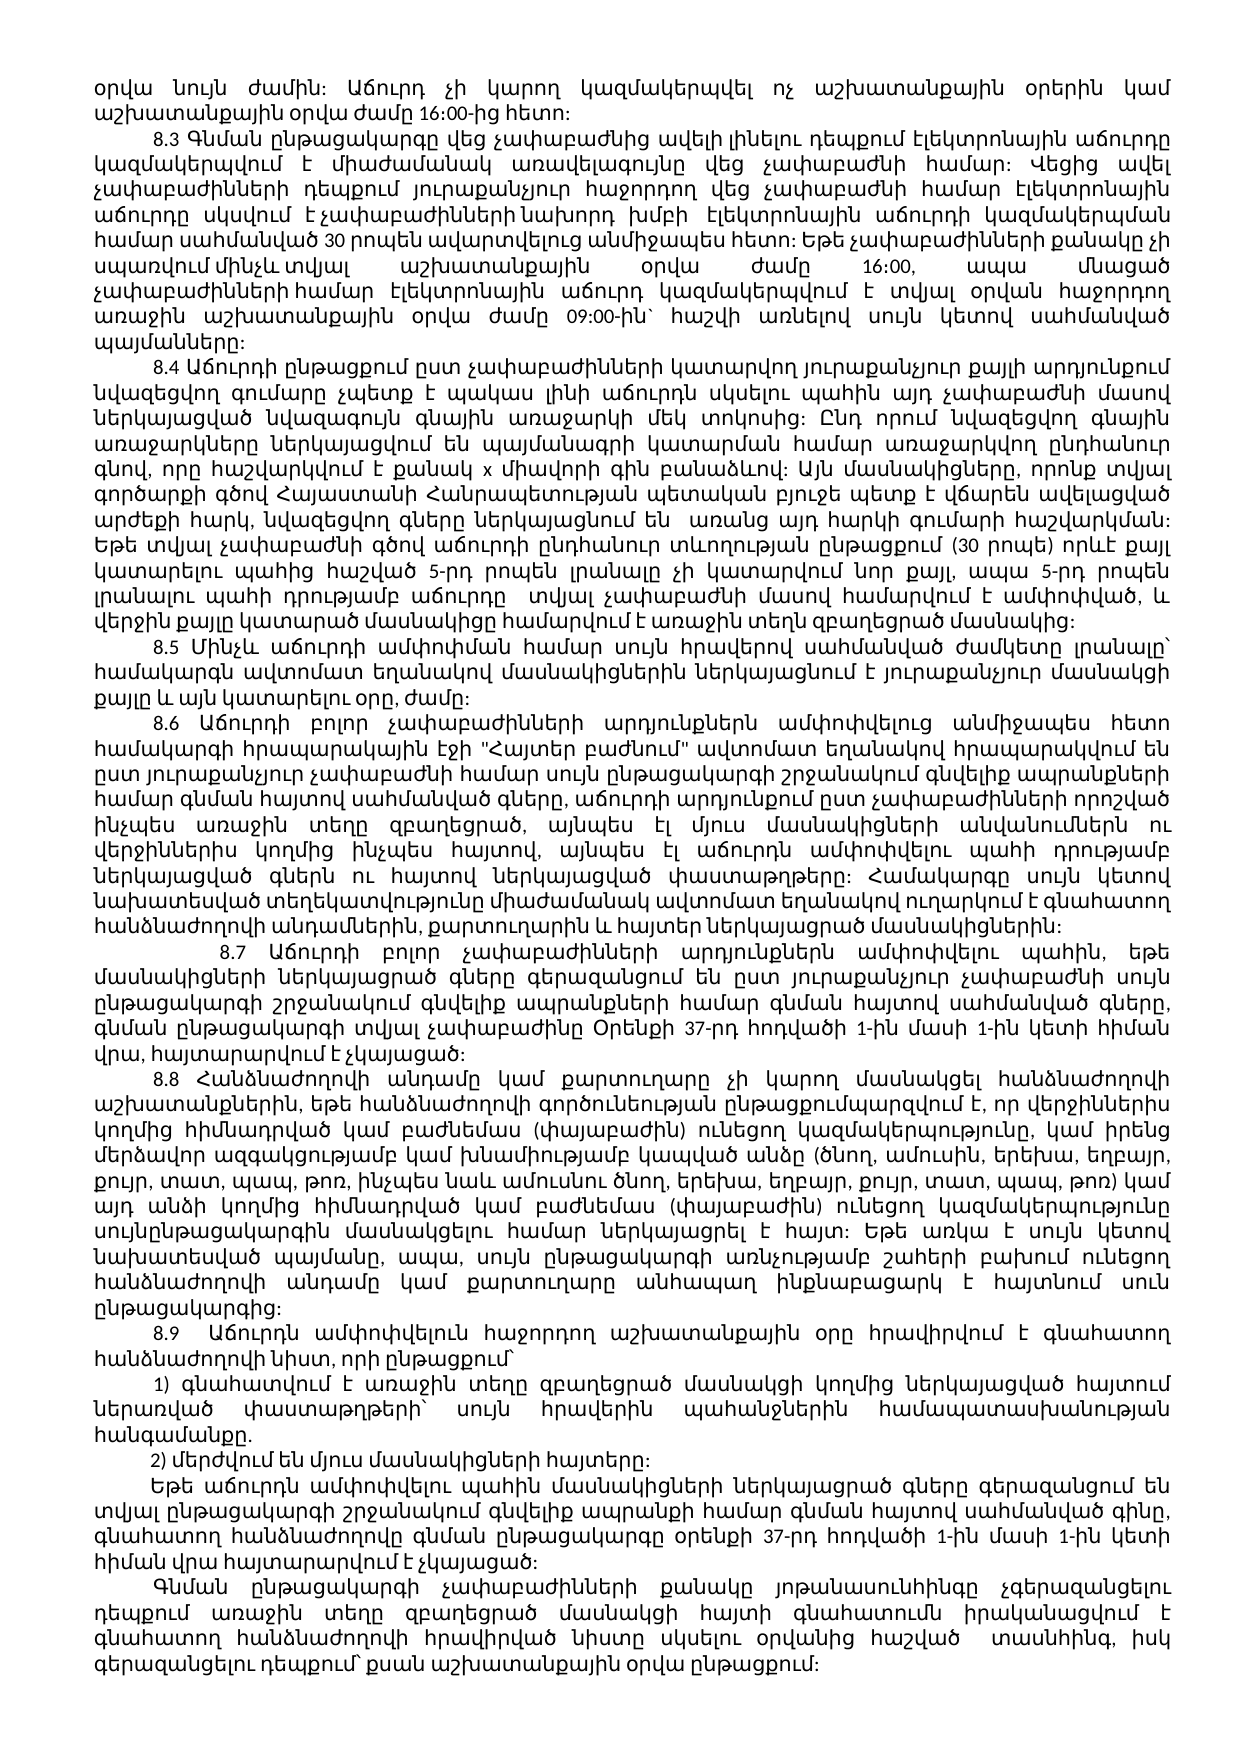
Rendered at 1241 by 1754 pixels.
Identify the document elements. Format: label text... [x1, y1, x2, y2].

text 1) գնահատվում է առաջին տեղը զբաղեցրած մասնակցի կողմից ներկայացված հայտում ներառված փաստաթղթերի՝ սույն հրավերին պահանջներին համապատասխանության հանգամանքը. [94, 1371, 1171, 1447]
text Գնման ընթացակարգի չափաբաժինների քանակը յոթանասունհինգը չգերազանցելու դեպքում առաջին տեղը զբաղեցրած մասնակցի հայտի գնահատումն իրականացվում է գնահատող հանձնաժողովի հրավիրված նիստը սկսելու օրվանից հաշված տասնհինգ, իսկ գերազանցելու դեպքում՝ քսան աշխատանքային օրվա ընթացքում: [94, 1574, 1171, 1676]
text 8.7 Աճուրդի բոլոր չափաբաժինների արդյունքներն ամփոփվելու պահին, եթե մասնակիցների ներկայացրած գները գերազանցում են ըստ յուրաքանչյուր չափաբաժնի սույն ընթացակարգի շրջանակում գնվելիք ապրանքների համար գնման հայտով սահմանված գները, գնման ընթացակարգի տվյալ չափաբաժինը Օրենքի 37-րդ հոդվածի 1-ին մասի 1-ին կետի հիման վրա, հայտարարվում է չկայացած: [94, 939, 1171, 1066]
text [94, 75, 1171, 126]
text 8.3 Գնման ընթացակարգը վեց չափաբաժնից ավելի լինելու դեպքում էլեկտրոնային աճուրդը կազմակերպվում է միաժամանակ առավելագույնը վեց չափաբաժնի համար: Վեցից ավել չափաբաժինների դեպքում յուրաքանչյուր հաջորդող վեց չափաբաժնի համար էլեկտրոնային աճուրդը սկսվում է չափաբաժինների նախորդ խմբի էլեկտրոնային աճուրդի կազմակերպման համար սահմանված 30 րոպեն ավարտվելուց անմիջապես հետո: Եթե չափաբաժինների քանակը չի սպառվում մինչև տվյալ աշխատանքային օրվա ժամը 16։00, ապա մնացած չափաբաժինների համար էլեկտրոնային աճուրդ կազմակերպվում է տվյալ օրվան հաջորդող առաջին աշխատանքային օրվա ժամը 09:00-ին` հաշվի առնելով սույն կետով սահմանված պայմանները: [94, 126, 1171, 354]
text 2) մերժվում են մյուս մասնակիցների հայտերը: [94, 1447, 1171, 1473]
text 8.5 Մինչև աճուրդի ամփոփման համար սույն հրավերով սահմանված ժամկետը լրանալը՝ համակարգն ավտոմատ եղանակով մասնակիցներին ներկայացնում է յուրաքանչյուր մասնակցի քայլը և այն կատարելու օրը, ժամը: [94, 634, 1171, 710]
text 8.8 Հանձնաժողովի անդամը կամ քարտուղարը չի կարող մասնակցել հանձնաժողովի աշխատանքներին, եթե հանձնաժողովի գործունեության ընթացքումպարզվում է, որ վերջիններիս կողմից հիմնադրված կամ բաժնեմաս (փայաբաժին) ունեցող կազմակերպությունը, կամ իրենց մերձավոր ազգակցությամբ կամ խնամիությամբ կապված անձը (ծնող, ամուսին, երեխա, եղբայր, քույր, տատ, պապ, թոռ, ինչպես նաև ամուսնու ծնող, երեխա, եղբայր, քույր, տատ, պապ, թոռ) կամ այդ անձի կողմից հիմնադրված կամ բաժնեմաս (փայաբաժին) ունեցող կազմակերպությունը սույնընթացակարգին մասնակցելու համար ներկայացրել է հայտ: Եթե առկա է սույն կետով նախատեսված պայմանը, ապա, սույն ընթացակարգի առնչությամբ շահերի բախում ունեցող հանձնաժողովի անդամը կամ քարտուղարը անհապաղ ինքնաբացարկ է հայտնում սուն ընթացակարգից: [94, 1066, 1171, 1320]
text Եթե աճուրդն ամփոփվելու պահին մասնակիցների ներկայացրած գները գերազանցում են տվյալ ընթացակարգի շրջանակում գնվելիք ապրանքի համար գնման հայտով սահմանված գինը, գնահատող հանձնաժողովը գնման ընթացակարգը օրենքի 37-րդ հոդվածի 1-ին մասի 1-ին կետի հիման վրա հայտարարվում է չկայացած: [94, 1473, 1171, 1574]
text 8.9 Աճուրդն ամփոփվելուն հաջորդող աշխատանքային օրը հրավիրվում է գնահատող հանձնաժողովի նիստ, որի ընթացքում՝ [94, 1320, 1171, 1371]
text 8.4 Աճուրդի ընթացքում ըստ չափաբաժինների կատարվող յուրաքանչյուր քայլի արդյունքում նվազեցվող գումարը չպետք է պակաս լինի աճուրդն սկսելու պահին այդ չափաբաժնի մասով ներկայացված նվազագույն գնային առաջարկի մեկ տոկոսից: Ընդ որում նվազեցվող գնային առաջարկները ներկայացվում են պայմանագրի կատարման համար առաջարկվող ընդհանուր գնով, որը հաշվարկվում է քանակ x միավորի գին բանաձևով: Այն մասնակիցները, որոնք տվյալ գործարքի գծով Հայաստանի Հանրապետության պետական բյուջե պետք է վճարեն ավելացված արժեքի հարկ, նվազեցվող գները ներկայացնում են առանց այդ հարկի գումարի հաշվարկման: Եթե տվյալ չափաբաժնի գծով աճուրդի ընդհանուր տևողության ընթացքում (30 րոպե) որևէ քայլ կատարելու պահից հաշված 5-րդ րոպեն լրանալը չի կատարվում նոր քայլ, ապա 5-րդ րոպեն լրանալու պահի դրությամբ աճուրդը տվյալ չափաբաժնի մասով համարվում է ամփոփված, և վերջին քայլը կատարած մասնակիցը համարվում է առաջին տեղն զբաղեցրած մասնակից: [94, 354, 1171, 634]
text 8.6 Աճուրդի բոլոր չափաբաժինների արդյունքներն ամփոփվելուց անմիջապես հետո համակարգի հրապարակային էջի "Հայտեր բաժնում" ավտոմատ եղանակով հրապարակվում են ըստ յուրաքանչյուր չափաբաժնի համար սույն ընթացակարգի շրջանակում գնվելիք ապրանքների համար գնման հայտով սահմանված գները, աճուրդի արդյունքում ըստ չափաբաժինների որոշված ինչպես առաջին տեղը զբաղեցրած, այնպես էլ մյուս մասնակիցների անվանումներն ու վերջիններիս կողմից ինչպես հայտով, այնպես էլ աճուրդն ամփոփվելու պահի դրությամբ ներկայացված գներն ու հայտով ներկայացված փաստաթղթերը: Համակարգը սույն կետով նախատեսված տեղեկատվությունը միաժամանակ ավտոմատ եղանակով ուղարկում է գնահատող հանձնաժողովի անդամներին, քարտուղարին և հայտեր ներկայացրած մասնակիցներին: [94, 710, 1171, 939]
